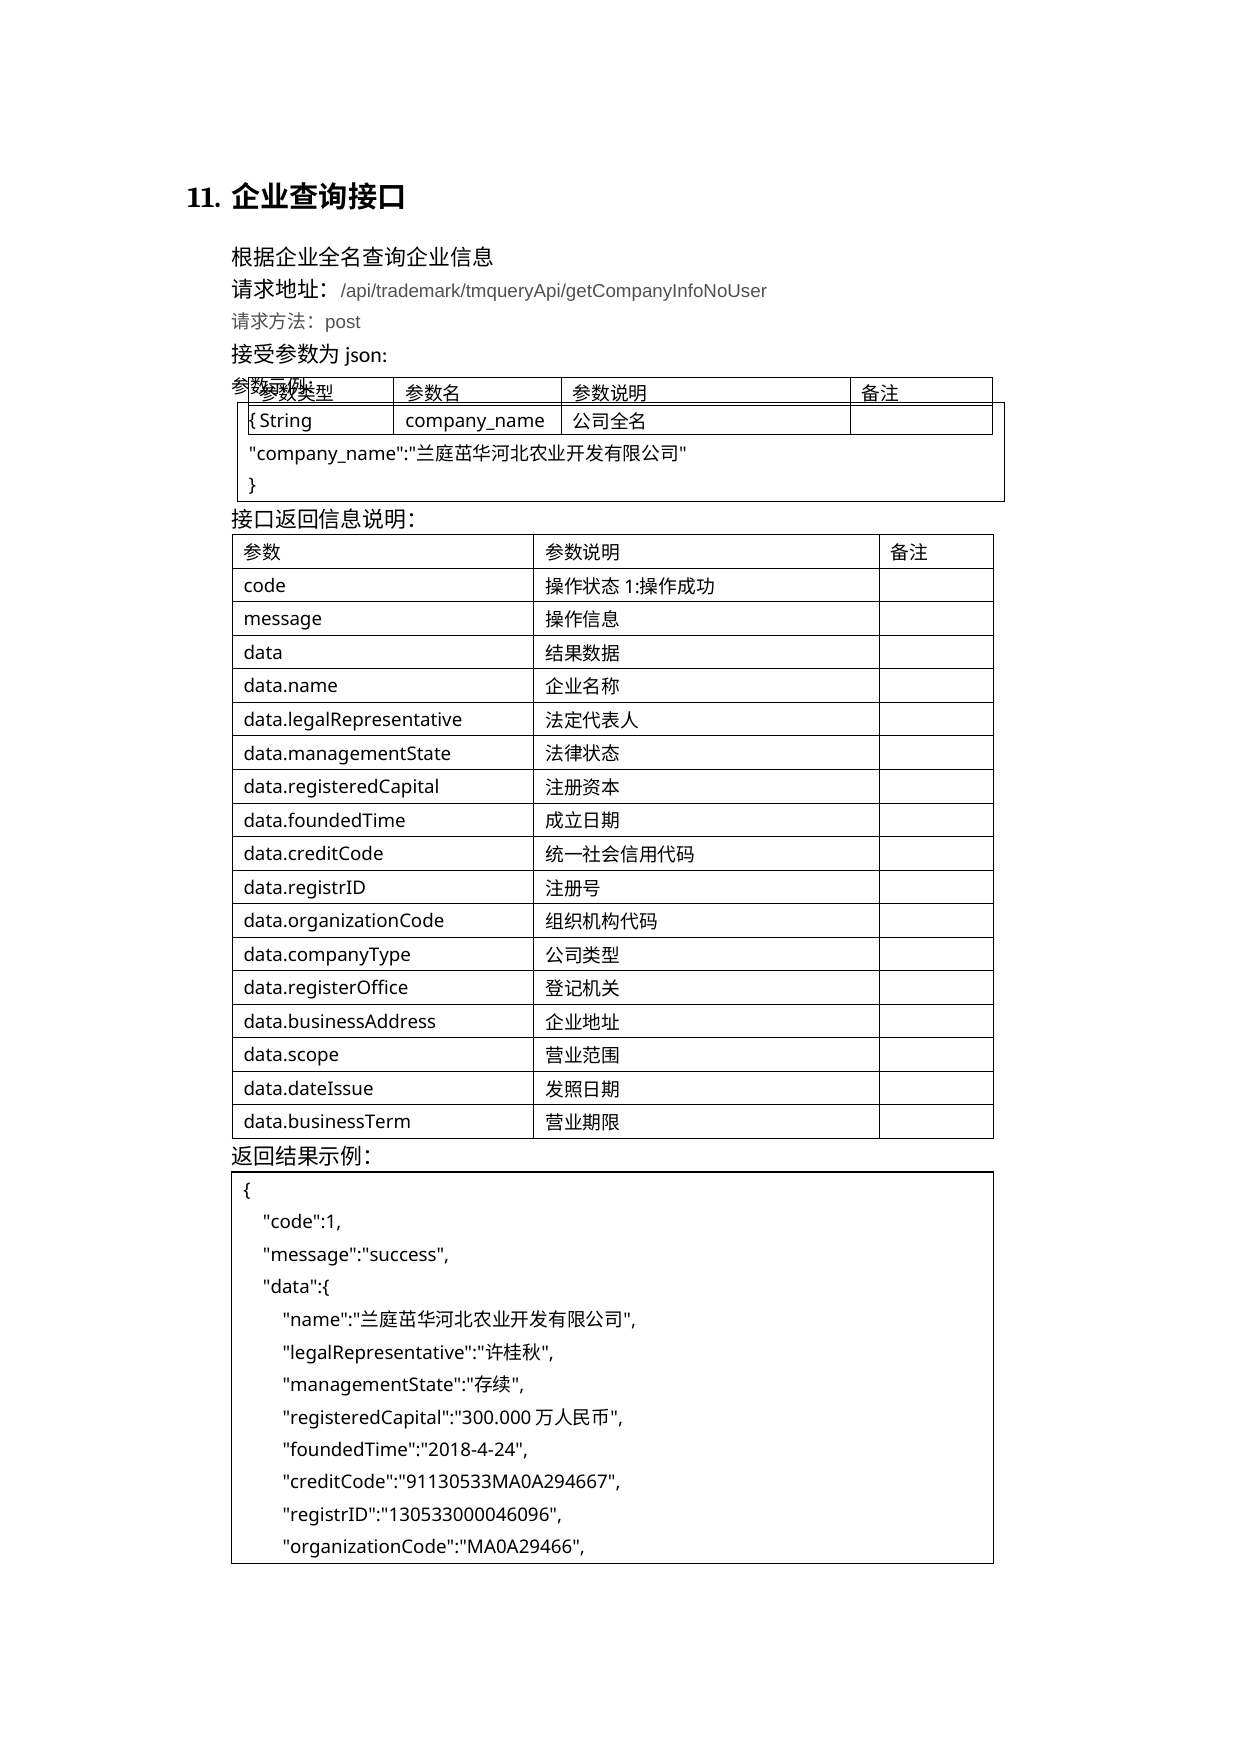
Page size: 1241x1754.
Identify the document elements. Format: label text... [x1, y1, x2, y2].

table_cell data.registerOffice [233, 971, 533, 1004]
table_cell 登记机关 [534, 971, 879, 1004]
table_cell 发照日期 [534, 1072, 879, 1104]
table_cell [880, 804, 993, 836]
table_cell [880, 602, 993, 635]
text 返回结果示例： [187, 1139, 1053, 1171]
table_header 参数说明 [534, 535, 879, 568]
table_cell 操作信息 [534, 602, 879, 635]
table_cell [880, 669, 993, 702]
table_cell [880, 1038, 993, 1071]
table_cell [880, 904, 993, 937]
table_cell [880, 871, 993, 903]
text 接口返回信息说明： [187, 502, 1053, 534]
table_cell data.registrID [233, 871, 533, 903]
table_cell data.legalRepresentative [233, 703, 533, 735]
table_cell [880, 971, 993, 1004]
table_cell [880, 938, 993, 970]
table_header 备注 [880, 535, 993, 568]
table_cell String [249, 406, 393, 434]
text 接受参数为json: [231, 337, 1053, 369]
table_cell 营业期限 [534, 1105, 879, 1138]
table_cell message [233, 602, 533, 635]
table_header 参数 [233, 535, 533, 568]
table_cell 营业范围 [534, 1038, 879, 1071]
table_cell [880, 1005, 993, 1037]
table_cell data.registeredCapital [233, 770, 533, 802]
table_cell 法律状态 [534, 736, 879, 769]
table_cell data.name [233, 669, 533, 702]
table_header { "company_name":"兰庭茁华河北农业开发有限公司" } [238, 403, 1004, 501]
table_cell [880, 770, 993, 802]
table_cell [880, 837, 993, 869]
table_cell [880, 703, 993, 735]
text 根据企业全名查询企业信息 [231, 239, 1053, 272]
table_cell 注册号 [534, 871, 879, 903]
text 参数示例： [187, 369, 1053, 402]
table_cell data.managementState [233, 736, 533, 769]
table_header 参数说明 [562, 378, 850, 405]
table_header 参数类型 [249, 378, 393, 405]
text 请求地址：/api/trademark/tmqueryApi/getCompanyInfoNoUser [231, 272, 1053, 304]
table_cell [880, 736, 993, 769]
table_cell data.creditCode [233, 837, 533, 869]
table_cell data.dateIssue [233, 1072, 533, 1104]
table_cell data.organizationCode [233, 904, 533, 937]
table_cell 组织机构代码 [534, 904, 879, 937]
table_cell [851, 406, 992, 434]
table_cell data.foundedTime [233, 804, 533, 836]
table_cell 企业地址 [534, 1005, 879, 1037]
table_cell data.businessAddress [233, 1005, 533, 1037]
table_header 备注 [851, 378, 992, 405]
table_cell 公司全名 [562, 406, 850, 434]
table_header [232, 1173, 993, 1562]
table_cell data.scope [233, 1038, 533, 1071]
table_cell code [233, 569, 533, 601]
text 请求方法：post [231, 304, 1053, 337]
table_cell [880, 636, 993, 668]
table_cell [880, 569, 993, 601]
table_cell 成立日期 [534, 804, 879, 836]
table_cell 企业名称 [534, 669, 879, 702]
table_cell [880, 1105, 993, 1138]
table_cell data.companyType [233, 938, 533, 970]
table_cell company_name [394, 406, 561, 434]
table_cell 注册资本 [534, 770, 879, 802]
table_cell 操作状态1:操作成功 [534, 569, 879, 601]
table_cell 结果数据 [534, 636, 879, 668]
table_cell [880, 1072, 993, 1104]
table_cell 法定代表人 [534, 703, 879, 735]
table_cell 统一社会信用代码 [534, 837, 879, 869]
subtitle 企业查询接口 [187, 162, 1053, 227]
table_cell data [233, 636, 533, 668]
table_cell 公司类型 [534, 938, 879, 970]
table_cell data.businessTerm [233, 1105, 533, 1138]
table_header 参数名 [394, 378, 561, 405]
